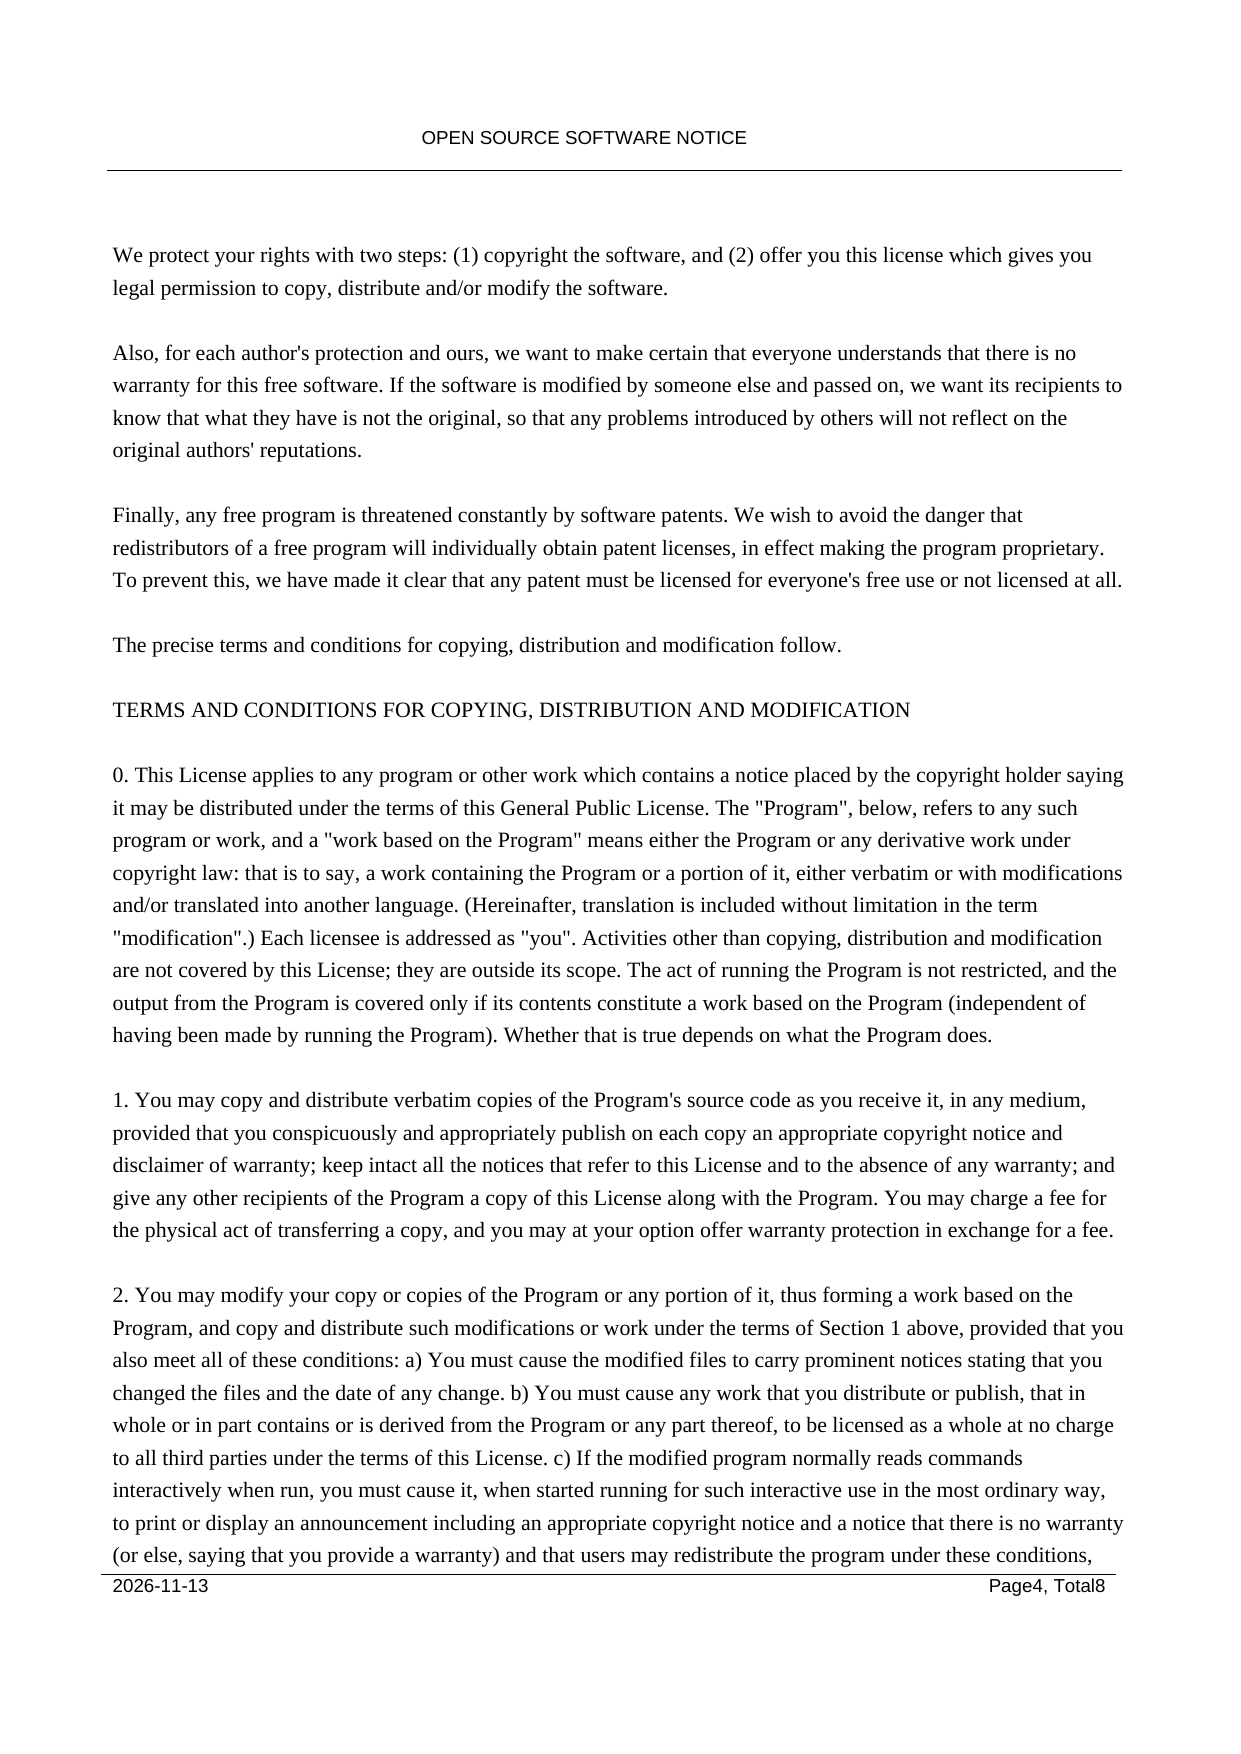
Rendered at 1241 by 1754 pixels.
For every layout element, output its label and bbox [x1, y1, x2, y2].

text [112, 206, 1128, 1571]
